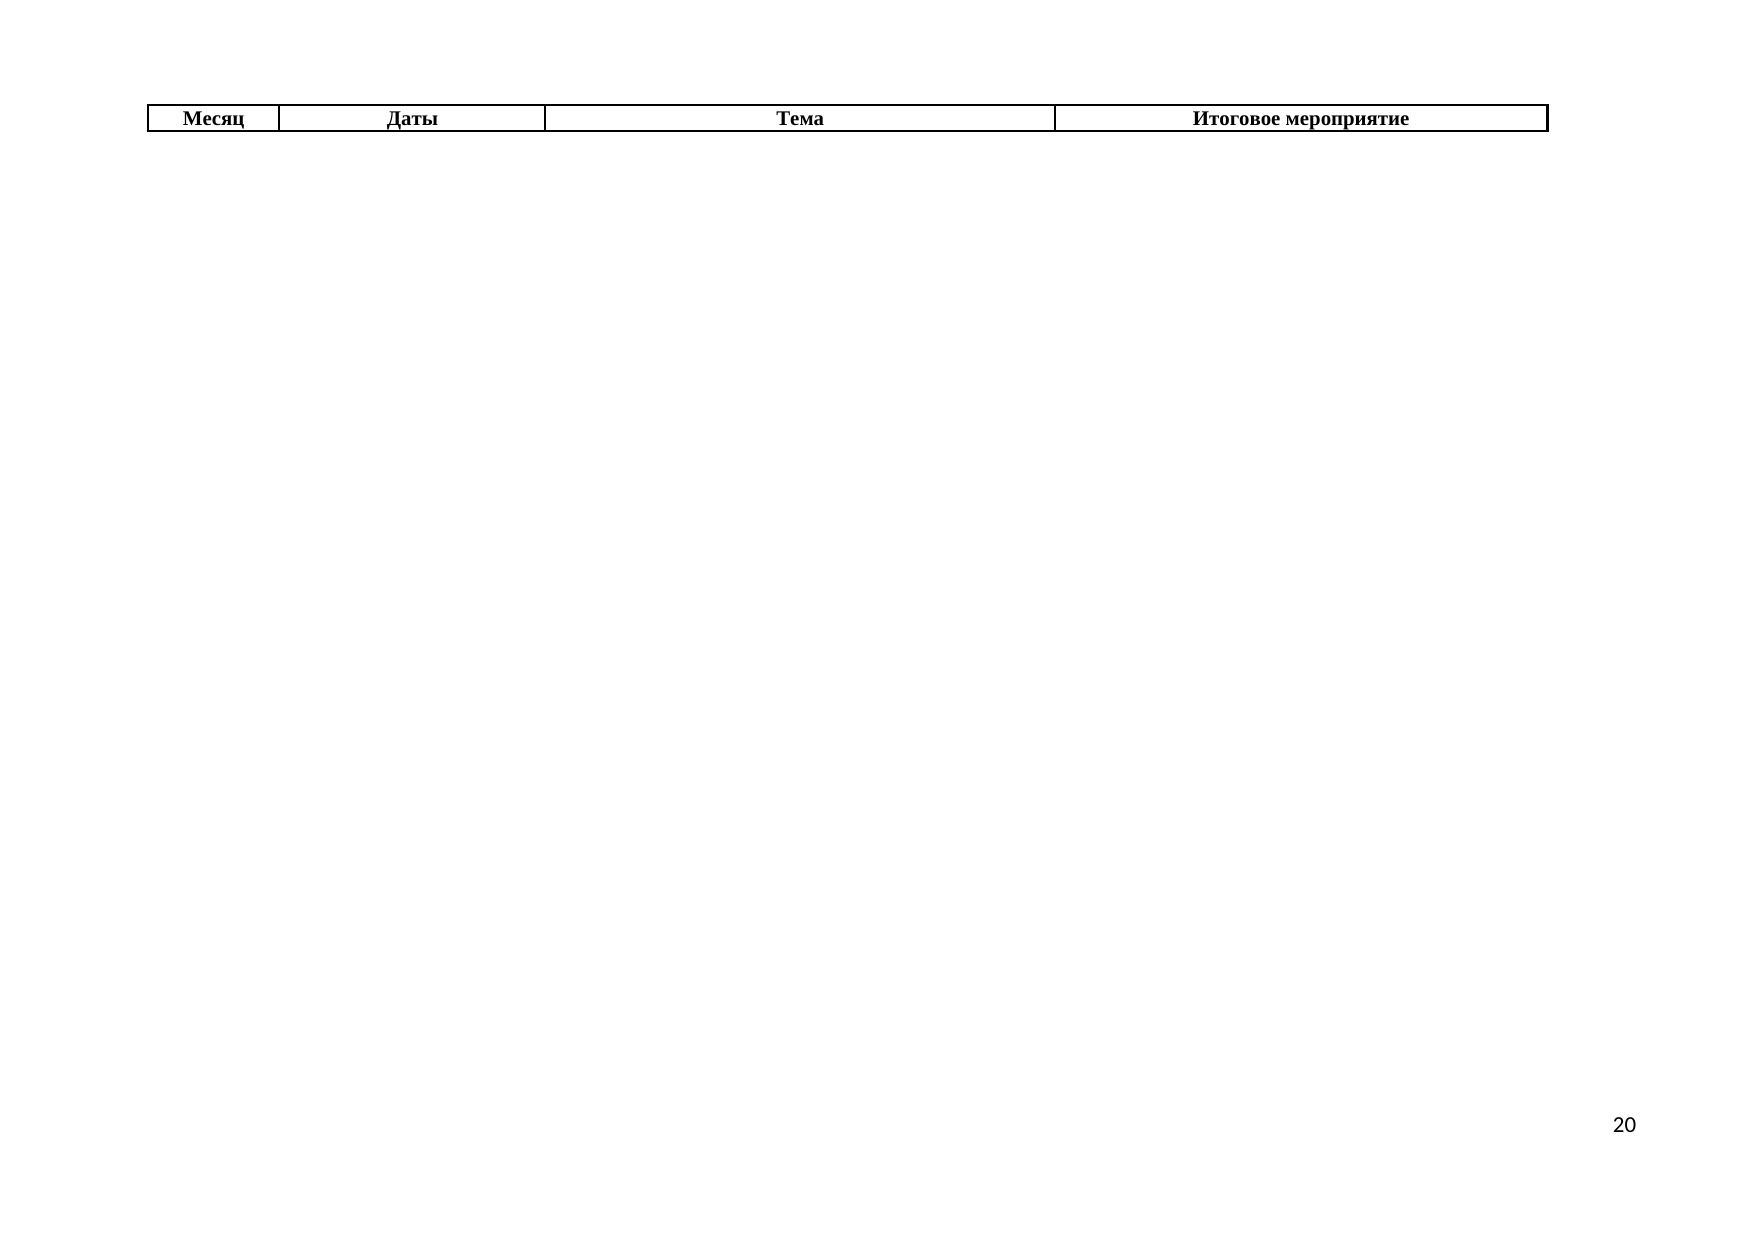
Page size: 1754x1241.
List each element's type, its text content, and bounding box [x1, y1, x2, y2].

table_header Итоговое мероприятие [1056, 106, 1546, 129]
table_header Тема [546, 106, 1054, 129]
table_header Даты [280, 106, 544, 129]
table_header Месяц [149, 106, 278, 129]
